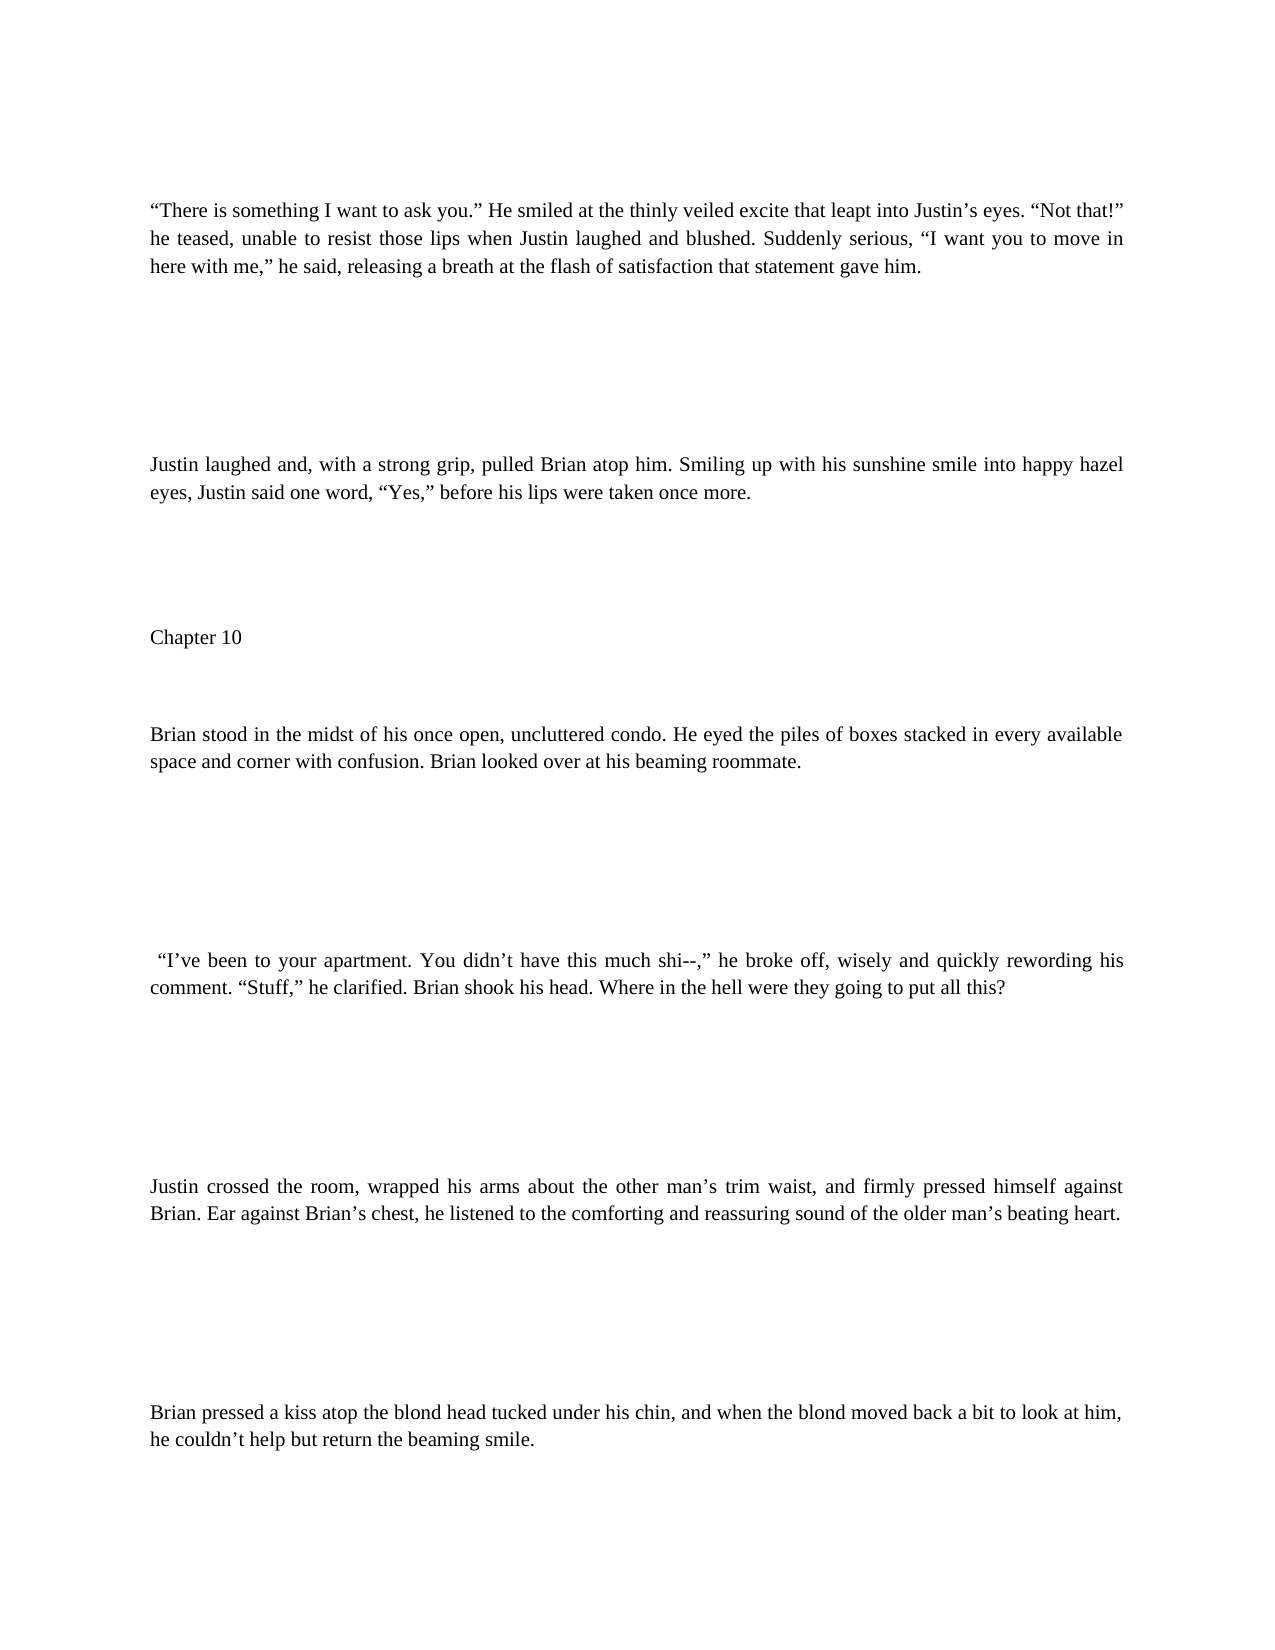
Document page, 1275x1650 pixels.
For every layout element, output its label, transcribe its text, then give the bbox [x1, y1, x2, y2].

text Justin crossed the room, wrapped his arms about the other man’s trim waist, and firmly pressed himself against Brian. Ear against Brian’s chest, he listened to the comforting and reassuring sound of the older man’s beating heart. [150, 1174, 1125, 1225]
text Chapter 10 [150, 625, 1125, 649]
text Brian pressed a kiss atop the blond head tucked under his chin, and when the blond moved back a bit to look at him, he couldn’t help but return the beaming smile. [150, 1399, 1125, 1451]
text Justin laughed and, with a strong grip, pulled Brian atop him. Smiling up with his sunshine smile into happy hazel eyes, Justin said one word, “Yes,” before his lips were taken once more. [150, 452, 1125, 504]
text “There is something I want to ask you.” He smiled at the thinly veiled excite that leapt into Justin’s eyes. “Not that!” he teased, unable to resist those lips when Justin laughed and blushed. Suddenly serious, “I want you to move in here with me,” he said, releasing a breath at the flash of satisfaction that statement gave him. [150, 198, 1125, 278]
text Brian stood in the midst of his once open, uncluttered condo. He eyed the piles of boxes stacked in every available space and corner with confusion. Brian looked over at his beaming roommate. [150, 722, 1125, 773]
text “I’ve been to your apartment. You didn’t have this much shi--,” he broke off, wisely and quickly rewording his comment. “Stuff,” he clarified. Brian shook his head. Where in the hell were they going to put all this? [150, 948, 1125, 999]
